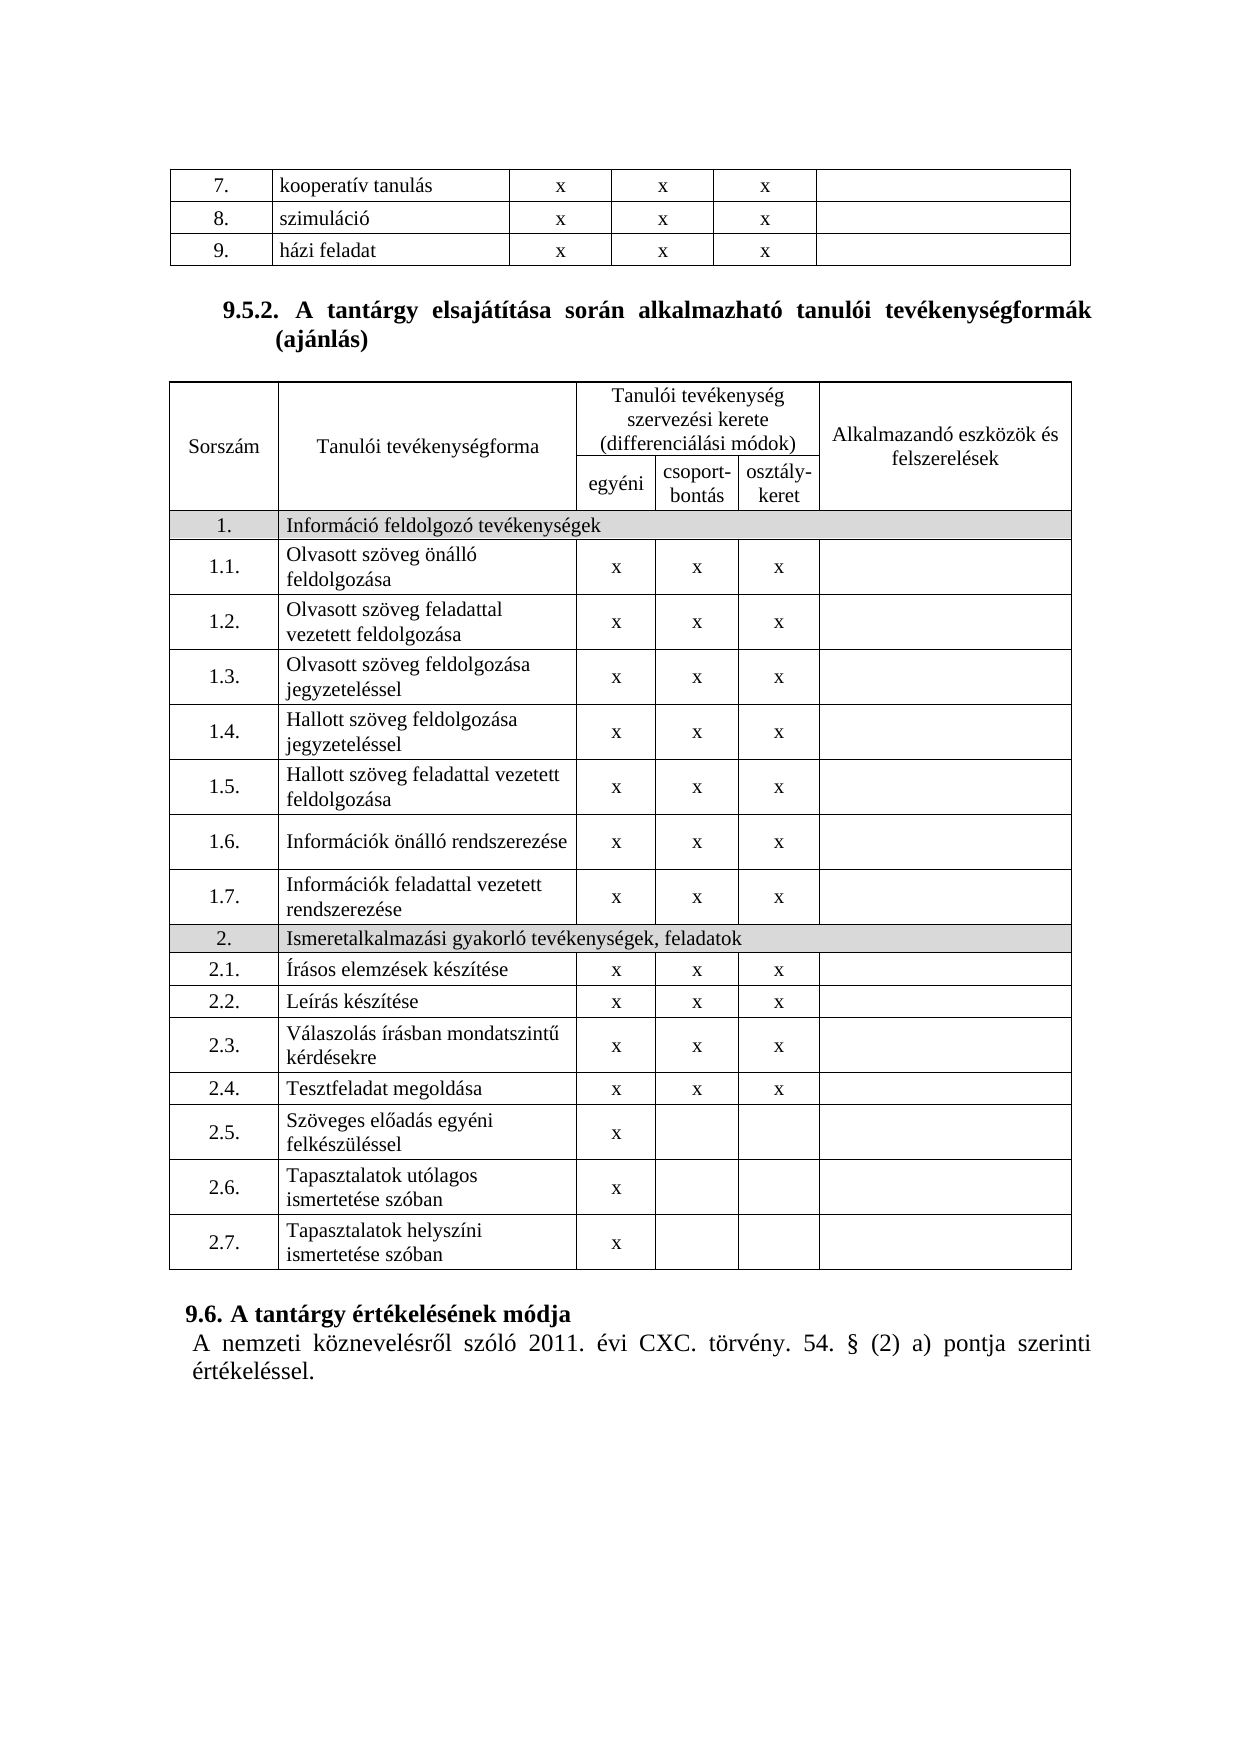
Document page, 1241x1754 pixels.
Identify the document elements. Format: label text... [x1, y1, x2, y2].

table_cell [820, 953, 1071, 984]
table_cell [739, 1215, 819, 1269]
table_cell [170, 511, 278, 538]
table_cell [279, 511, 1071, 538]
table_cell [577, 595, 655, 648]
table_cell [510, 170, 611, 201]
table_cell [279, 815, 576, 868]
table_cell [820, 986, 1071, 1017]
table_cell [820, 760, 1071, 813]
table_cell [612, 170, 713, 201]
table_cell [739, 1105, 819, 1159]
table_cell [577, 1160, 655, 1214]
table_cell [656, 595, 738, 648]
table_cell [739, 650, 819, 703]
list A tantárgy értékelésének módja [185, 1299, 1092, 1328]
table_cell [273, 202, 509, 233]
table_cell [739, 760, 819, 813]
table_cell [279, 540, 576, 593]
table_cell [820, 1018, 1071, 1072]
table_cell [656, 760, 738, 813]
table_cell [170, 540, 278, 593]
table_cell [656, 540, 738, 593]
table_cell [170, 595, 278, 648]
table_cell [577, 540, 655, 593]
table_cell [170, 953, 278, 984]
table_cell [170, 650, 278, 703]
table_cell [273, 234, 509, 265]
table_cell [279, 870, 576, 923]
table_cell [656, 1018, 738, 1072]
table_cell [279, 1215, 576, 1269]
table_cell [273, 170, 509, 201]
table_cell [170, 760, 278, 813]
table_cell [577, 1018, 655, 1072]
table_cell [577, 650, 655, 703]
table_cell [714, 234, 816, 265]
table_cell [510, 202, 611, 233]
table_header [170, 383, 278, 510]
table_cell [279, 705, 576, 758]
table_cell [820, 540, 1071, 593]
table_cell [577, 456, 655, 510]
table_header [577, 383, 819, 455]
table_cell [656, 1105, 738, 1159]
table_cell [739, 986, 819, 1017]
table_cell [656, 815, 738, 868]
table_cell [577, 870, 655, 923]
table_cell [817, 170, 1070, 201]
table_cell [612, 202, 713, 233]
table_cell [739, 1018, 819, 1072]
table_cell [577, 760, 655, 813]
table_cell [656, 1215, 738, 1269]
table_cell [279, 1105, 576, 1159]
text A nemzeti köznevelésről szóló 2011. évi CXC. törvény. 54. § (2) a) pontja szerinti értékeléssel. [192, 1328, 1092, 1385]
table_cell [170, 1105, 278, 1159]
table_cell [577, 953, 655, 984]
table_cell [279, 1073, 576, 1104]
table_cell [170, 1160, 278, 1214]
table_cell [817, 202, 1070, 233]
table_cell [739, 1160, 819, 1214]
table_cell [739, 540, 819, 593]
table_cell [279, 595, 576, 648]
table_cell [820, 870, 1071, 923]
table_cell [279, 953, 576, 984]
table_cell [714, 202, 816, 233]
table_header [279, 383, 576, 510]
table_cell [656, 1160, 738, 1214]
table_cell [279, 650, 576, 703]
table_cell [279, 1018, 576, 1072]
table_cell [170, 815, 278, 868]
list A tantárgy elsajátítása során alkalmazható tanulói tevékenységformák (ajánlás) [223, 295, 1092, 353]
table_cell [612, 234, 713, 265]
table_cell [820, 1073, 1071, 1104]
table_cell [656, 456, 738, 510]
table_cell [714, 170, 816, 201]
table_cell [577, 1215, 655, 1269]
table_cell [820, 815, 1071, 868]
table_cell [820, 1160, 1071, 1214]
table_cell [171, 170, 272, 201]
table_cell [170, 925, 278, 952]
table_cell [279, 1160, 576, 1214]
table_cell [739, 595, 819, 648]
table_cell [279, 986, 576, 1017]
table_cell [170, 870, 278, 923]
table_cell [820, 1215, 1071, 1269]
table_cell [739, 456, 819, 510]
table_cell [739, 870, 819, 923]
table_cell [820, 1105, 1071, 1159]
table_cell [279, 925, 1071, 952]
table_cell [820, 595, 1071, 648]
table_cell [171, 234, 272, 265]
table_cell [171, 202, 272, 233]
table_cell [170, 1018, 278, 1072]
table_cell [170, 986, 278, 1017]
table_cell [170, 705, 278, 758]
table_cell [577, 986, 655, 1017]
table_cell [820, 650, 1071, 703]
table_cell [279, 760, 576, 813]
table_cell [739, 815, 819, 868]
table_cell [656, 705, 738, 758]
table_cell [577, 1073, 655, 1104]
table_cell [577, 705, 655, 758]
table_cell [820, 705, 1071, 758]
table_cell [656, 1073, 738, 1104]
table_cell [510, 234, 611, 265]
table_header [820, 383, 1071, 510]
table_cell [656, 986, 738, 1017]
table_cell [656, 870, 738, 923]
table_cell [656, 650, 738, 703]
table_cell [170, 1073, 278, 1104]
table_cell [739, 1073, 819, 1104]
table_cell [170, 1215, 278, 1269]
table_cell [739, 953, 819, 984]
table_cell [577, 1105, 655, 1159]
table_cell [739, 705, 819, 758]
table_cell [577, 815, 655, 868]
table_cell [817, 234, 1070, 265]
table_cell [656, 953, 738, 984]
